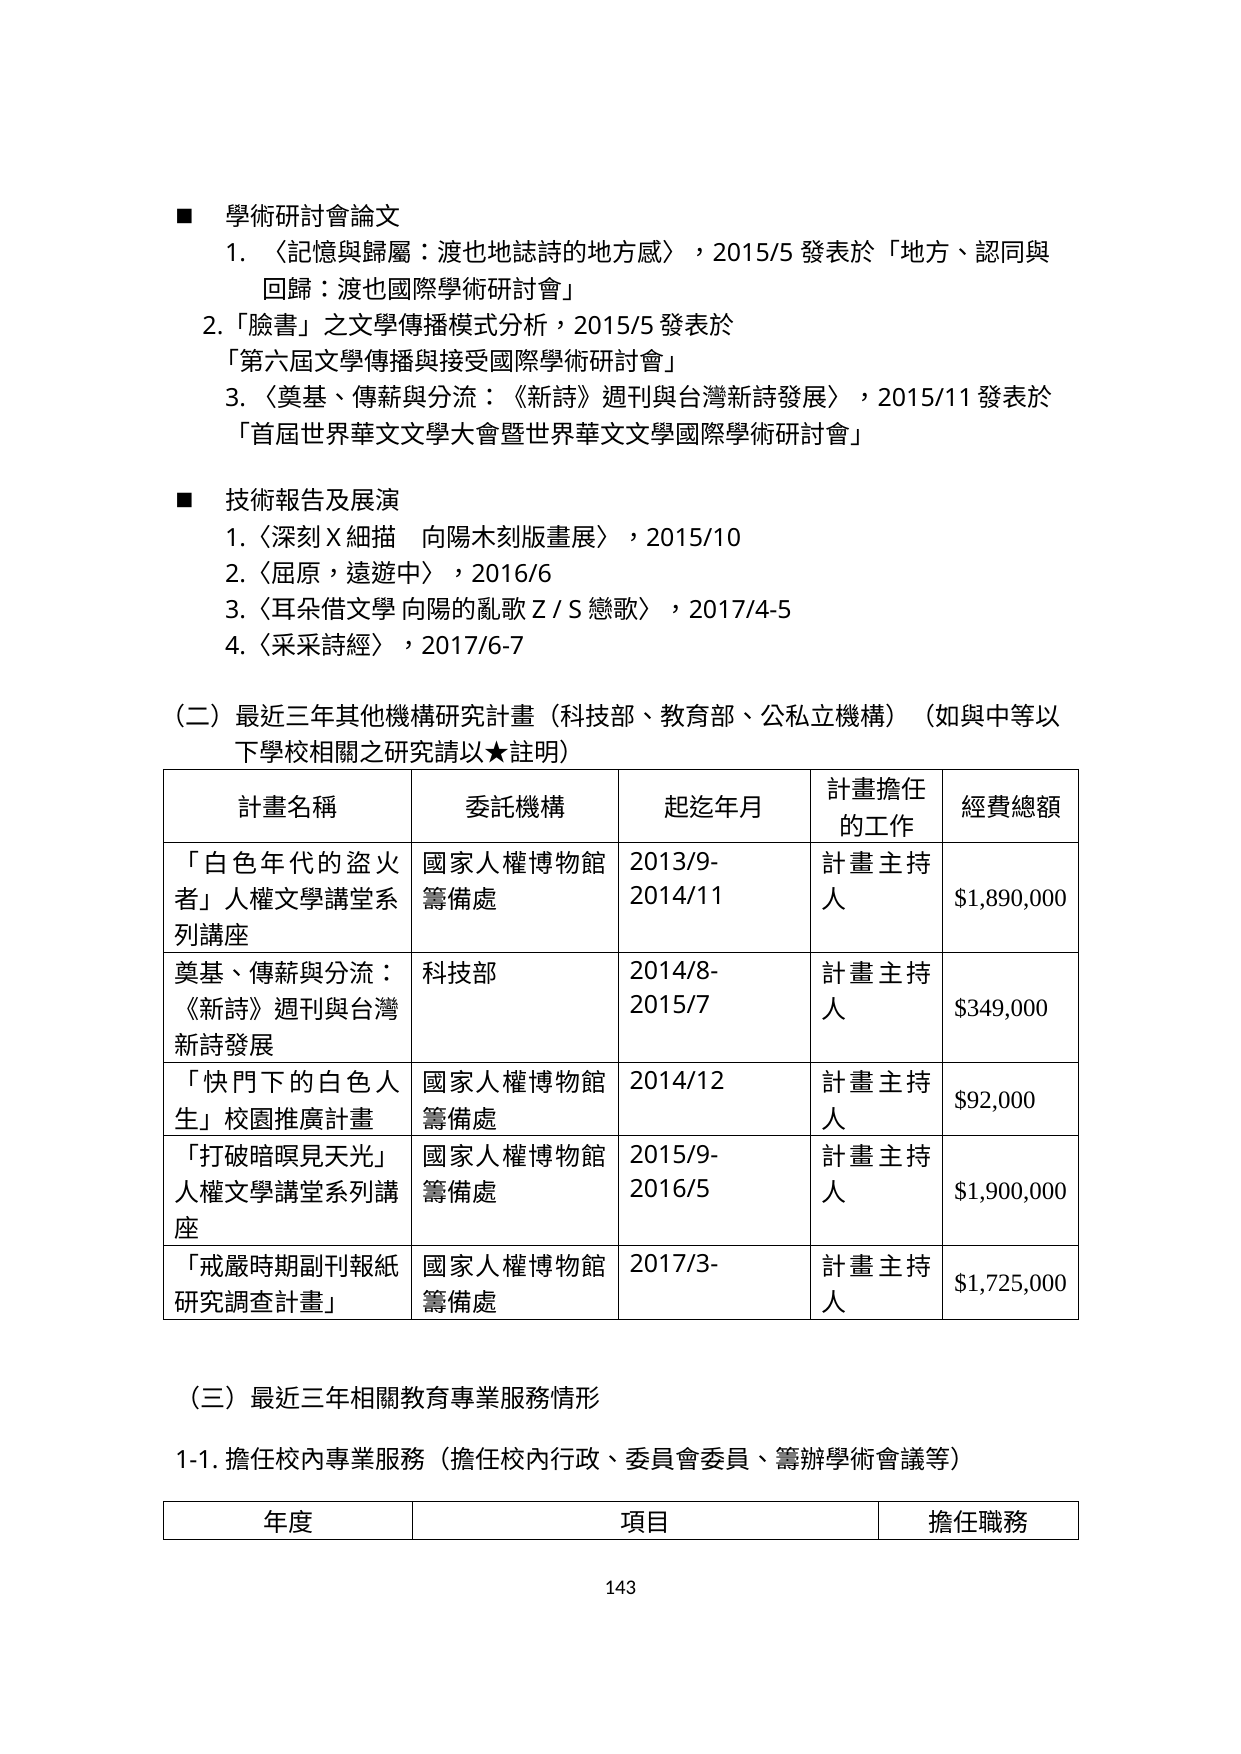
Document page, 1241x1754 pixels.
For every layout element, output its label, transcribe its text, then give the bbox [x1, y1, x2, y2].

table_cell 國家人權博物館籌備處 [412, 1136, 618, 1245]
table_cell 2015/9-2016/5 [619, 1136, 810, 1245]
list 〈記憶與歸屬：渡也地誌詩的地方感〉，2015/5 發表於「地方、認同與回歸：渡也國際學術研討會」 [225, 233, 1065, 305]
text 3.〈耳朵借文學 向陽的亂歌Z / S 戀歌〉，2017/4-5 [175, 589, 1065, 626]
text 2.〈屈原，遠遊中〉，2016/6 [175, 553, 1065, 589]
text 1-1. 擔任校內專業服務（擔任校內行政、委員會委員、籌辦學術會議等） [175, 1440, 1065, 1476]
text 4.〈采采詩經〉，2017/6-7 [175, 626, 1065, 662]
table_cell 2017/3- [619, 1246, 810, 1319]
table_header 計畫擔任的工作 [811, 770, 942, 842]
table_header 年度 [164, 1502, 412, 1538]
table_cell 計畫主持人 [811, 953, 942, 1062]
table_cell 計畫主持人 [811, 1063, 942, 1135]
text 2.「臉書」之文學傳播模式分析，2015/5發表於 [175, 305, 1065, 342]
table_header 經費總額 [943, 770, 1078, 842]
table_cell 奠基、傳薪與分流：《新詩》週刊與台灣新詩發展 [164, 953, 411, 1062]
table_header 計畫名稱 [164, 770, 411, 842]
table_cell 國家人權博物館籌備處 [412, 1246, 618, 1319]
list 技術報告及展演 [175, 481, 1065, 517]
text 「第六屆文學傳播與接受國際學術研討會」 [175, 342, 1065, 378]
table_header 起迄年月 [619, 770, 810, 842]
table_cell $1,900,000 [943, 1136, 1078, 1245]
text （二）最近三年其他機構研究計畫（科技部、教育部、公私立機構）（如與中等以下學校相關之研究請以★註明） [160, 696, 1065, 769]
table_cell 「白色年代的盜火者」人權文學講堂系列講座 [164, 843, 411, 952]
table_cell 2014/12 [619, 1063, 810, 1135]
table_cell $1,890,000 [943, 843, 1078, 952]
table_cell $349,000 [943, 953, 1078, 1062]
list 學術研討會論文 [175, 197, 1065, 233]
table_cell 國家人權博物館籌備處 [412, 1063, 618, 1135]
table_header 項目 [413, 1502, 878, 1538]
list 3. 〈奠基、傳薪與分流：《新詩》週刊與台灣新詩發展〉，2015/11發表於「首屆世界華文文學大會暨世界華文文學國際學術研討會」 [225, 378, 1065, 450]
table_cell 國家人權博物館籌備處 [412, 843, 618, 952]
table_cell 「快門下的白色人生」校園推廣計畫 [164, 1063, 411, 1135]
text 1.〈深刻X細描 向陽木刻版畫展〉，2015/10 [175, 517, 1065, 553]
table_header 擔任職務 [879, 1502, 1078, 1538]
text （三）最近三年相關教育專業服務情形 [175, 1379, 1065, 1415]
table_cell $92,000 [943, 1063, 1078, 1135]
table_cell 「戒嚴時期副刊報紙研究調查計畫」 [164, 1246, 411, 1319]
table_cell 計畫主持人 [811, 1136, 942, 1245]
table_cell 計畫主持人 [811, 843, 942, 952]
table_header 委託機構 [412, 770, 618, 842]
table_cell 2014/8-2015/7 [619, 953, 810, 1062]
table_cell 「打破暗暝見天光」人權文學講堂系列講座 [164, 1136, 411, 1245]
table_cell 2013/9-2014/11 [619, 843, 810, 952]
table_cell 計畫主持人 [811, 1246, 942, 1319]
table_cell 科技部 [412, 953, 618, 1062]
table_cell $1,725,000 [943, 1246, 1078, 1319]
